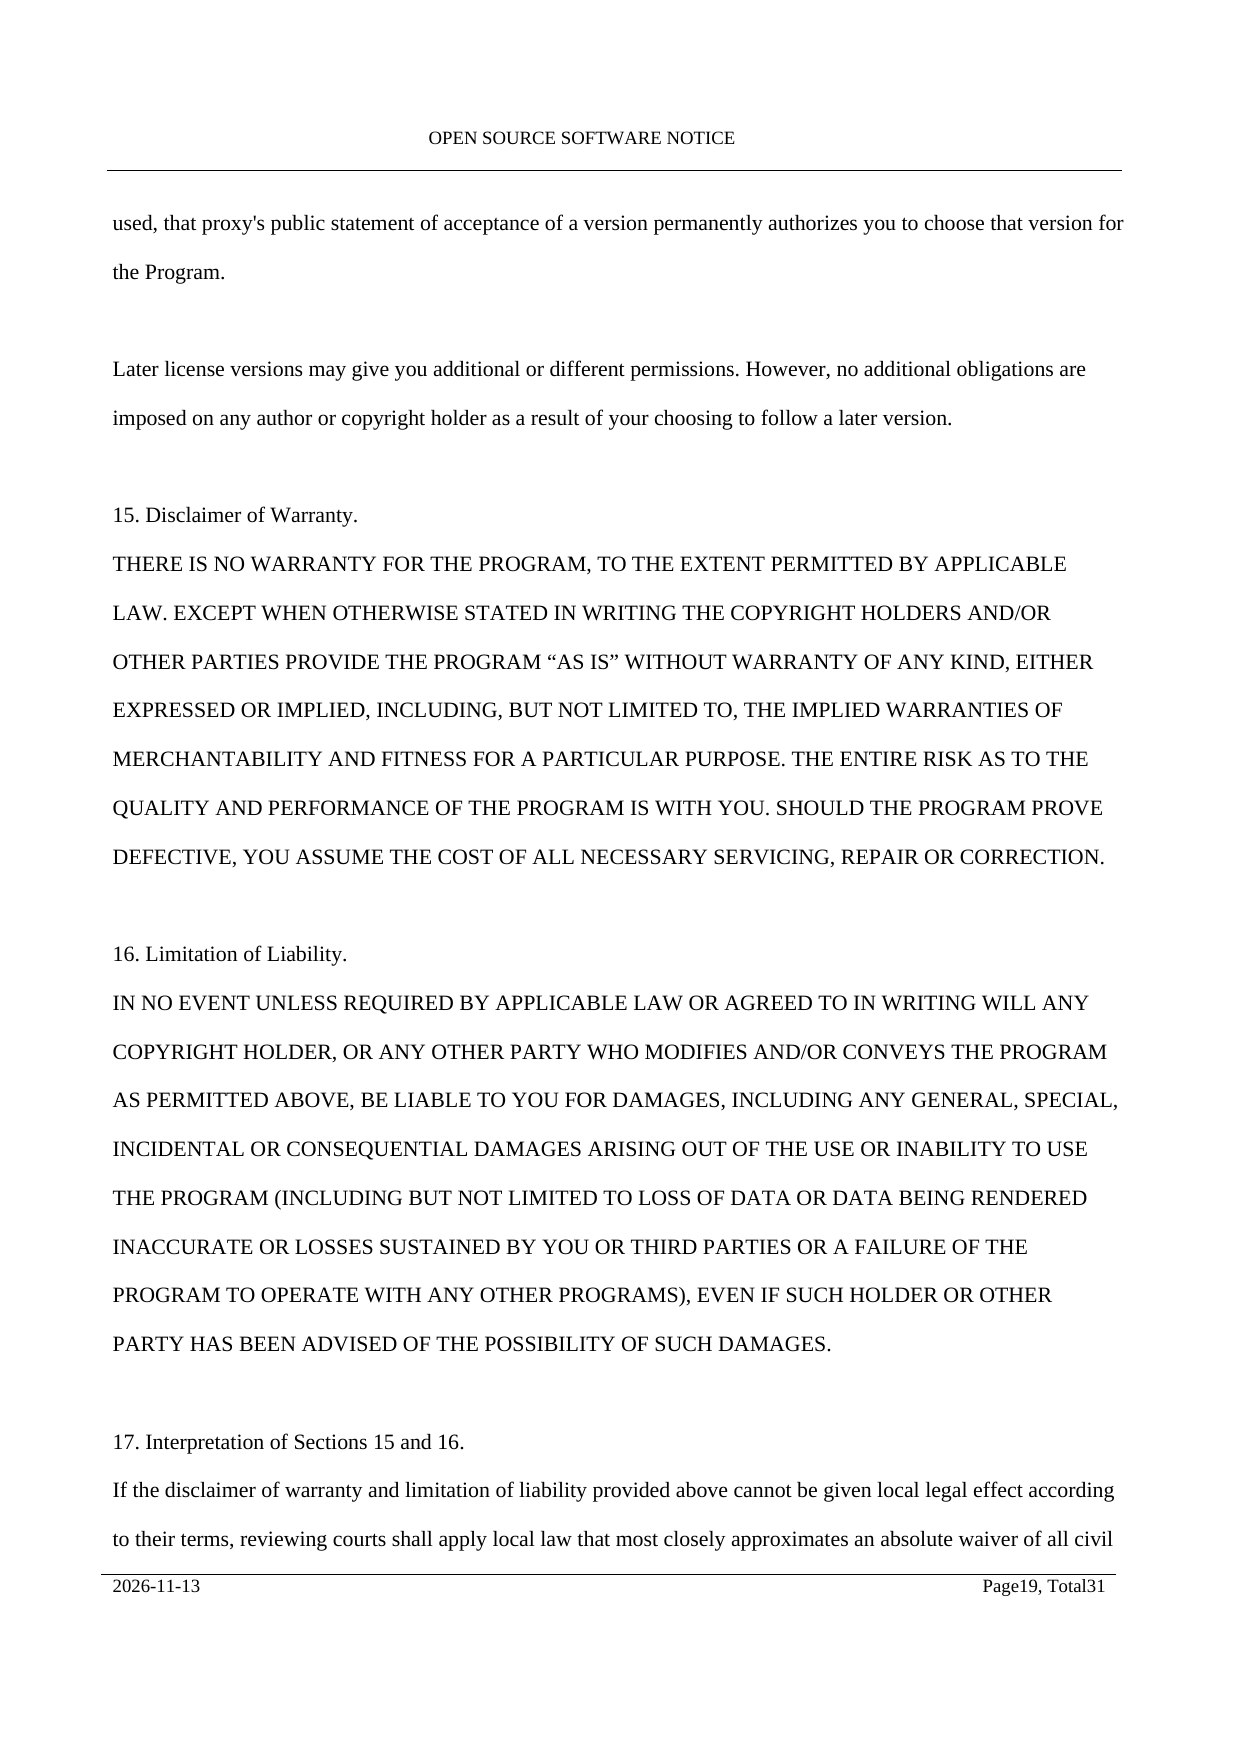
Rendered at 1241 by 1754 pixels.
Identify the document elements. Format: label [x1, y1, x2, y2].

text [112, 206, 1128, 1555]
